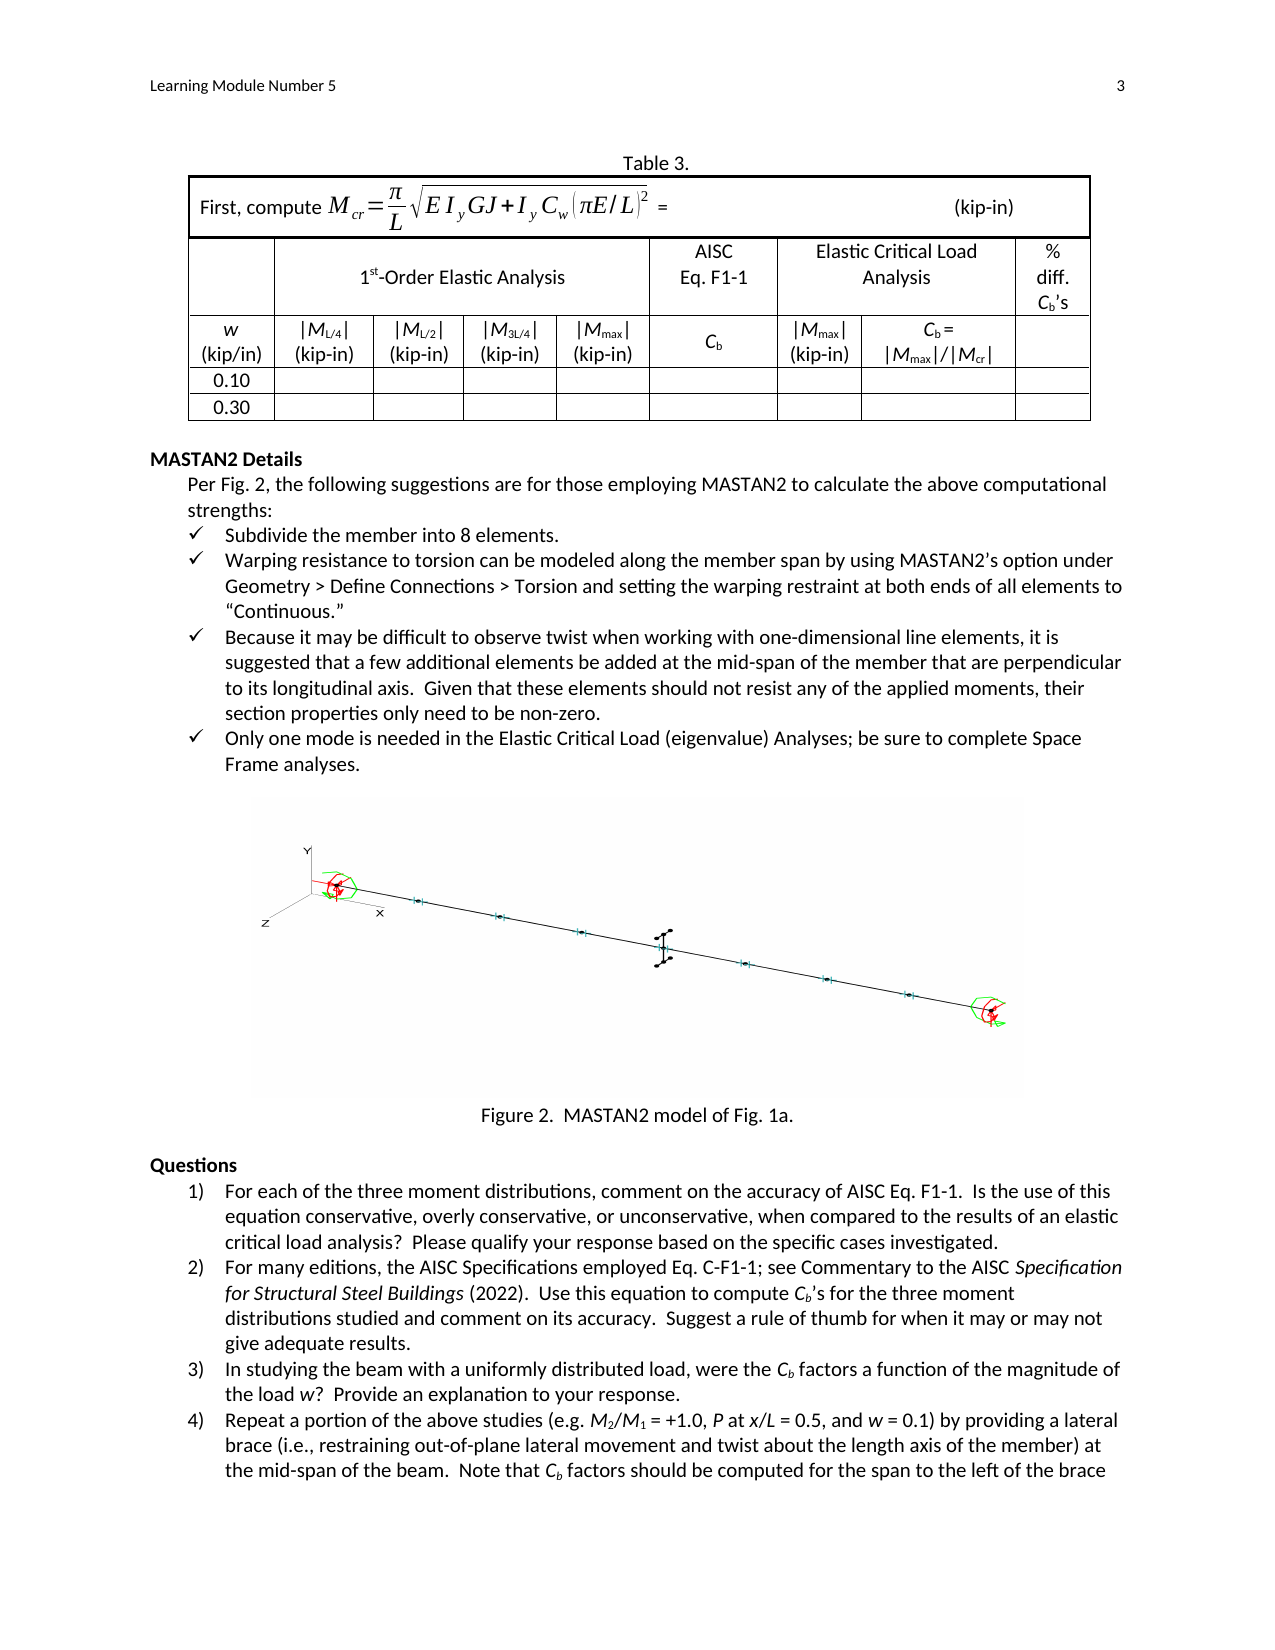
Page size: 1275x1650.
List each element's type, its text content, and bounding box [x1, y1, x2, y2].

table_cell AISC Eq. F1-1 [650, 239, 777, 315]
table_cell [275, 394, 373, 419]
table_cell [374, 394, 463, 419]
table_cell Cb = |Mmax|/|Mcr| [862, 316, 1015, 367]
table_cell Elastic Critical Load Analysis [778, 239, 1015, 315]
table_header First, compute = (kip-in) [190, 178, 1089, 236]
table_cell w (kip/in) [189, 315, 274, 367]
table_cell |ML/2| (kip-in) [374, 316, 463, 367]
list Because it may be difficult to observe twist when working with one-dimensional line elements, it is suggested that a few additional elements be added at the mid-span of the member that are perpendicular to its longitudinal axis. Given that these elements should not resist any of the applied moments, their section properties only need to be non-zero. [187, 624, 1125, 726]
table_cell [778, 368, 861, 393]
table_cell Cb [650, 316, 777, 367]
table_cell |Mmax| (kip-in) [778, 316, 861, 367]
picture [251, 797, 1024, 1098]
table_cell [189, 239, 274, 315]
table_cell 1st-Order Elastic Analysis [275, 239, 649, 315]
text Per Fig. 2, the following suggestions are for those employing MASTAN2 to calculate the above computational strengths: [187, 471, 1125, 522]
table_cell [557, 368, 649, 393]
table_cell 0.30 [189, 393, 274, 419]
table_cell [650, 368, 777, 393]
table_cell [464, 368, 556, 393]
list Subdivide the member into 8 elements. [187, 522, 1125, 548]
table_cell [275, 368, 373, 393]
table_cell [1016, 367, 1090, 393]
table_cell [1016, 393, 1090, 419]
text Figure 2. MASTAN2 model of Fig. 1a. [150, 1102, 1125, 1127]
text Questions [150, 1153, 1125, 1178]
table_cell [778, 394, 861, 419]
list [187, 1407, 1125, 1483]
table_cell |M3L/4| (kip-in) [464, 316, 556, 367]
table_cell [557, 394, 649, 419]
list In studying the beam with a uniformly distributed load, were the Cb factors a function of the magnitude of the load w? Provide an explanation to your response. [187, 1356, 1125, 1407]
table_cell |ML/4| (kip-in) [275, 316, 373, 367]
list Only one mode is needed in the Elastic Critical Load (eigenvalue) Analyses; be sure to complete Space Frame analyses. [187, 726, 1125, 776]
table_cell 0.10 [189, 367, 274, 393]
table_cell [374, 368, 463, 393]
table_cell [862, 394, 1015, 419]
table_cell [464, 394, 556, 419]
table_cell [650, 394, 777, 419]
table_cell % diff. Cb’s [1016, 239, 1090, 315]
text Table 3. [187, 150, 1125, 175]
table_cell |Mmax| (kip-in) [557, 316, 649, 367]
list For many editions, the AISC Specifications employed Eq. C-F1-1; see Commentary to the AISC Specification for Structural Steel Buildings (2022). Use this equation to compute Cb’s for the three moment distributions studied and comment on its accuracy. Suggest a rule of thumb for when it may or may not give adequate results. [187, 1254, 1125, 1356]
table_cell [862, 368, 1015, 393]
table_cell [1016, 315, 1090, 367]
text MASTAN2 Details [150, 446, 1125, 471]
list Warping resistance to torsion can be modeled along the member span by using MASTAN2’s option under Geometry > Define Connections > Torsion and setting the warping restraint at both ends of all elements to “Continuous.” [187, 548, 1125, 624]
list For each of the three moment distributions, comment on the accuracy of AISC Eq. F1-1. Is the use of this equation conservative, overly conservative, or unconservative, when compared to the results of an elastic critical load analysis? Please qualify your response based on the specific cases investigated. [187, 1178, 1125, 1254]
